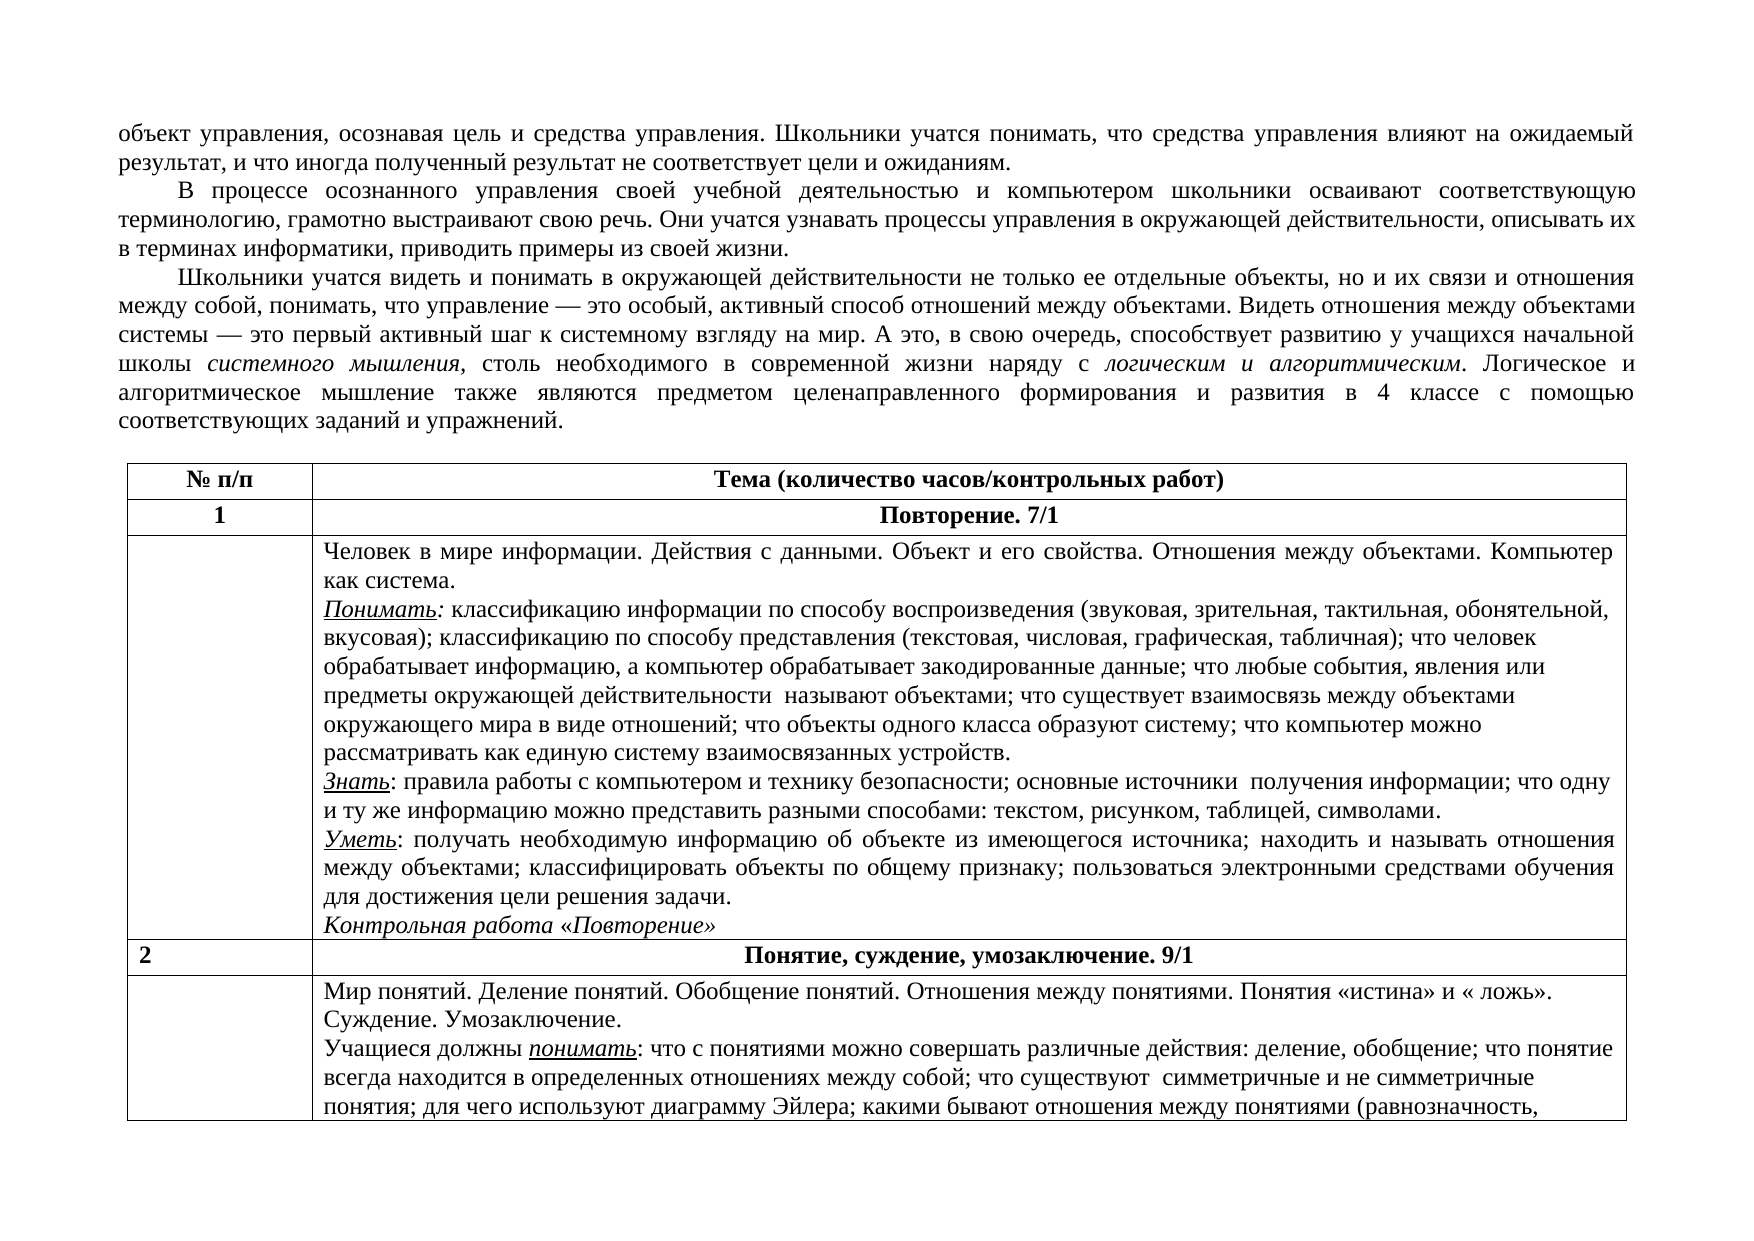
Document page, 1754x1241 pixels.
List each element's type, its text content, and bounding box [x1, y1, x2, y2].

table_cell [313, 976, 1626, 1119]
text Школьники учатся видеть и понимать в окружающей действительности не только ее отдельные объекты, но и их связи и отношения между собой, понимать, что управление — это особый, активный способ отношений между объектами. Видеть отношения между объектами системы — это первый активный шаг к системному взгляду на мир. А это, в свою очередь, способствует развитию у учащихся начальной школы системного мышления, столь необходимого в современной жизни наряду с логическим и алгоритмическим. Логическое и алгоритмическое мышление также являются предметом целенаправленного формирования и развития в 4 классе с помощью соответствующих заданий и упражнений. [118, 262, 1636, 434]
table_cell 1 [128, 500, 312, 535]
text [118, 118, 1634, 176]
table_cell [128, 536, 312, 939]
table_header № п/п [128, 464, 312, 499]
table_cell Понятие, суждение, умозаключение. 9/1 [313, 940, 1626, 975]
table_cell Повторение. 7/1 [313, 500, 1626, 535]
text В процессе осознанного управления своей учебной деятельностью и компьютером школьники осваивают соответствующую терминологию, грамотно выстраивают свою речь. Они учатся узнавать процессы управления в окружающей действительности, описывать их в терминах информатики, приводить примеры из своей жизни. [118, 176, 1636, 262]
table_cell 2 [128, 940, 312, 975]
table_cell Человек в мире информации. Действия с данными. Объект и его свойства. Отношения между объектами. Компьютер как система. Понимать: классификацию информации по способу воспроизведения (звуковая, зрительная, тактильная, обонятельной, вкусовая); классификацию по способу представления (текстовая, числовая, графическая, табличная); что человек обрабатывает информацию, а компьютер обрабатывает закодированные данные; что любые события, явления или предметы окружающей действительности называют объектами; что существует взаимосвязь между объектами окружающего мира в виде отношений; что объекты одного класса образуют систему; что компьютер можно рассматривать как единую систему взаимосвязанных устройств. Знать: правила работы с компьютером и технику безопасности; основные источники получения информации; что одну и ту же информацию можно представить разными способами: текстом, рисунком, таблицей, символами. Уметь: получать необходимую информацию об объекте из имеющегося источника; находить и называть отношения между объектами; классифицировать объекты по общему признаку; пользоваться электронными средствами обучения для достижения цели решения задачи. Контрольная работа «Повторение» [313, 536, 1626, 939]
table_cell [128, 976, 312, 1119]
table_header Тема (количество часов/контрольных работ) [313, 464, 1626, 499]
